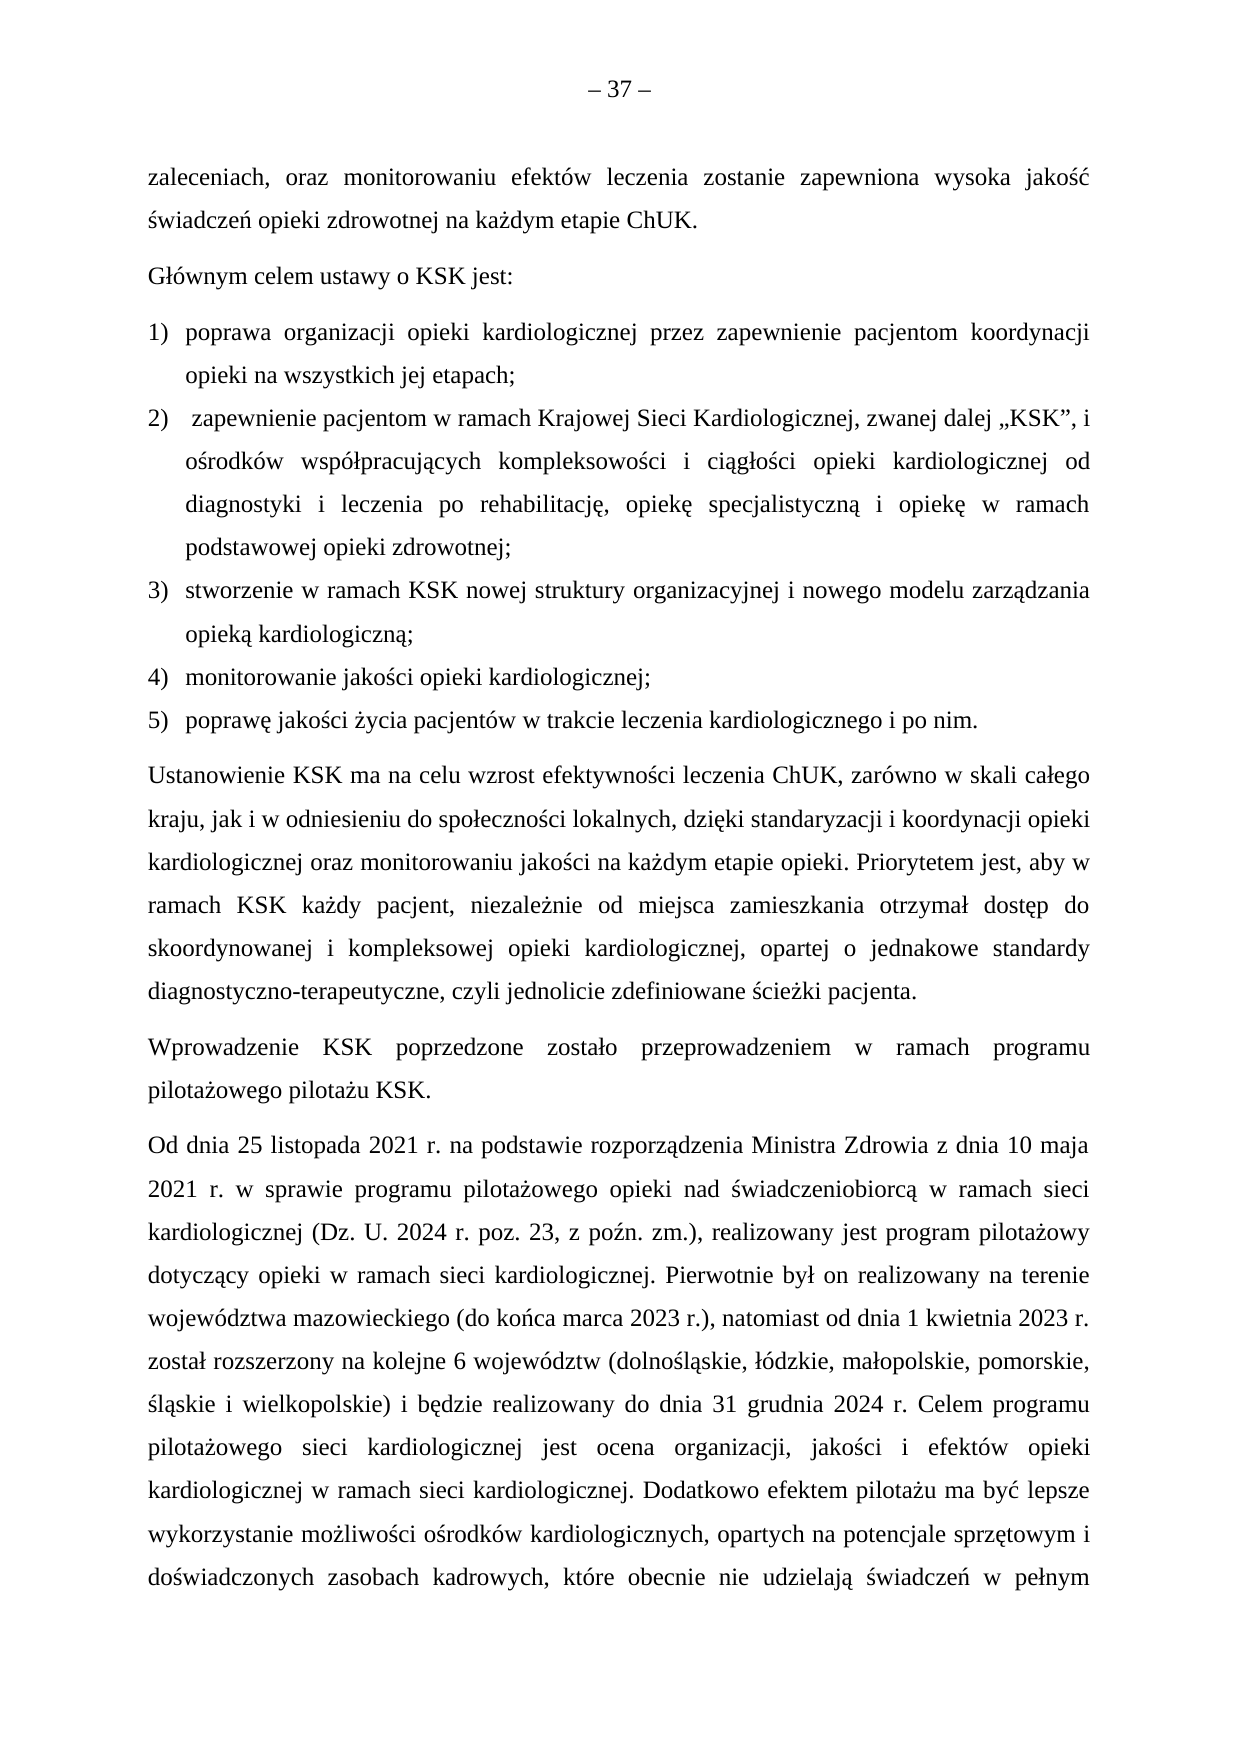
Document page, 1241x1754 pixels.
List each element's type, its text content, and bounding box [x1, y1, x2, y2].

list stworzenie w ramach KSK nowej struktury organizacyjnej i nowego modelu zarządzania opieką kardiologiczną; [148, 576, 1091, 647]
list monitorowanie jakości opieki kardiologicznej; [148, 662, 1091, 691]
list zapewnienie pacjentom w ramach Krajowej Sieci Kardiologicznej, zwanej dalej „KSK”, i ośrodków współpracujących kompleksowości i ciągłości opieki kardiologicznej od diagnostyki i leczenia po rehabilitację, opiekę specjalistyczną i opiekę w ramach podstawowej opieki zdrowotnej; [148, 403, 1091, 561]
text Ustanowienie KSK ma na celu wzrost efektywności leczenia ChUK, zarówno w skali całego kraju, jak i w odniesieniu do społeczności lokalnych, dzięki standaryzacji i koordynacji opieki kardiologicznej oraz monitorowaniu jakości na każdym etapie opieki. Priorytetem jest, aby w ramach KSK każdy pacjent, niezależnie od miejsca zamieszkania otrzymał dostęp do skoordynowanej i kompleksowej opieki kardiologicznej, opartej o jednakowe standardy diagnostyczno-terapeutyczne, czyli jednolicie zdefiniowane ścieżki pacjenta. [148, 761, 1091, 1005]
list poprawa organizacji opieki kardiologicznej przez zapewnienie pacjentom koordynacji opieki na wszystkich jej etapach; [148, 317, 1091, 389]
text Głównym celem ustawy o KSK jest: [148, 261, 1091, 290]
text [148, 1131, 1091, 1591]
text Wprowadzenie KSK poprzedzone zostało przeprowadzeniem w ramach programu pilotażowego pilotażu KSK. [148, 1032, 1091, 1104]
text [148, 162, 1091, 234]
list poprawę jakości życia pacjentów w trakcie leczenia kardiologicznego i po nim. [148, 705, 1091, 734]
